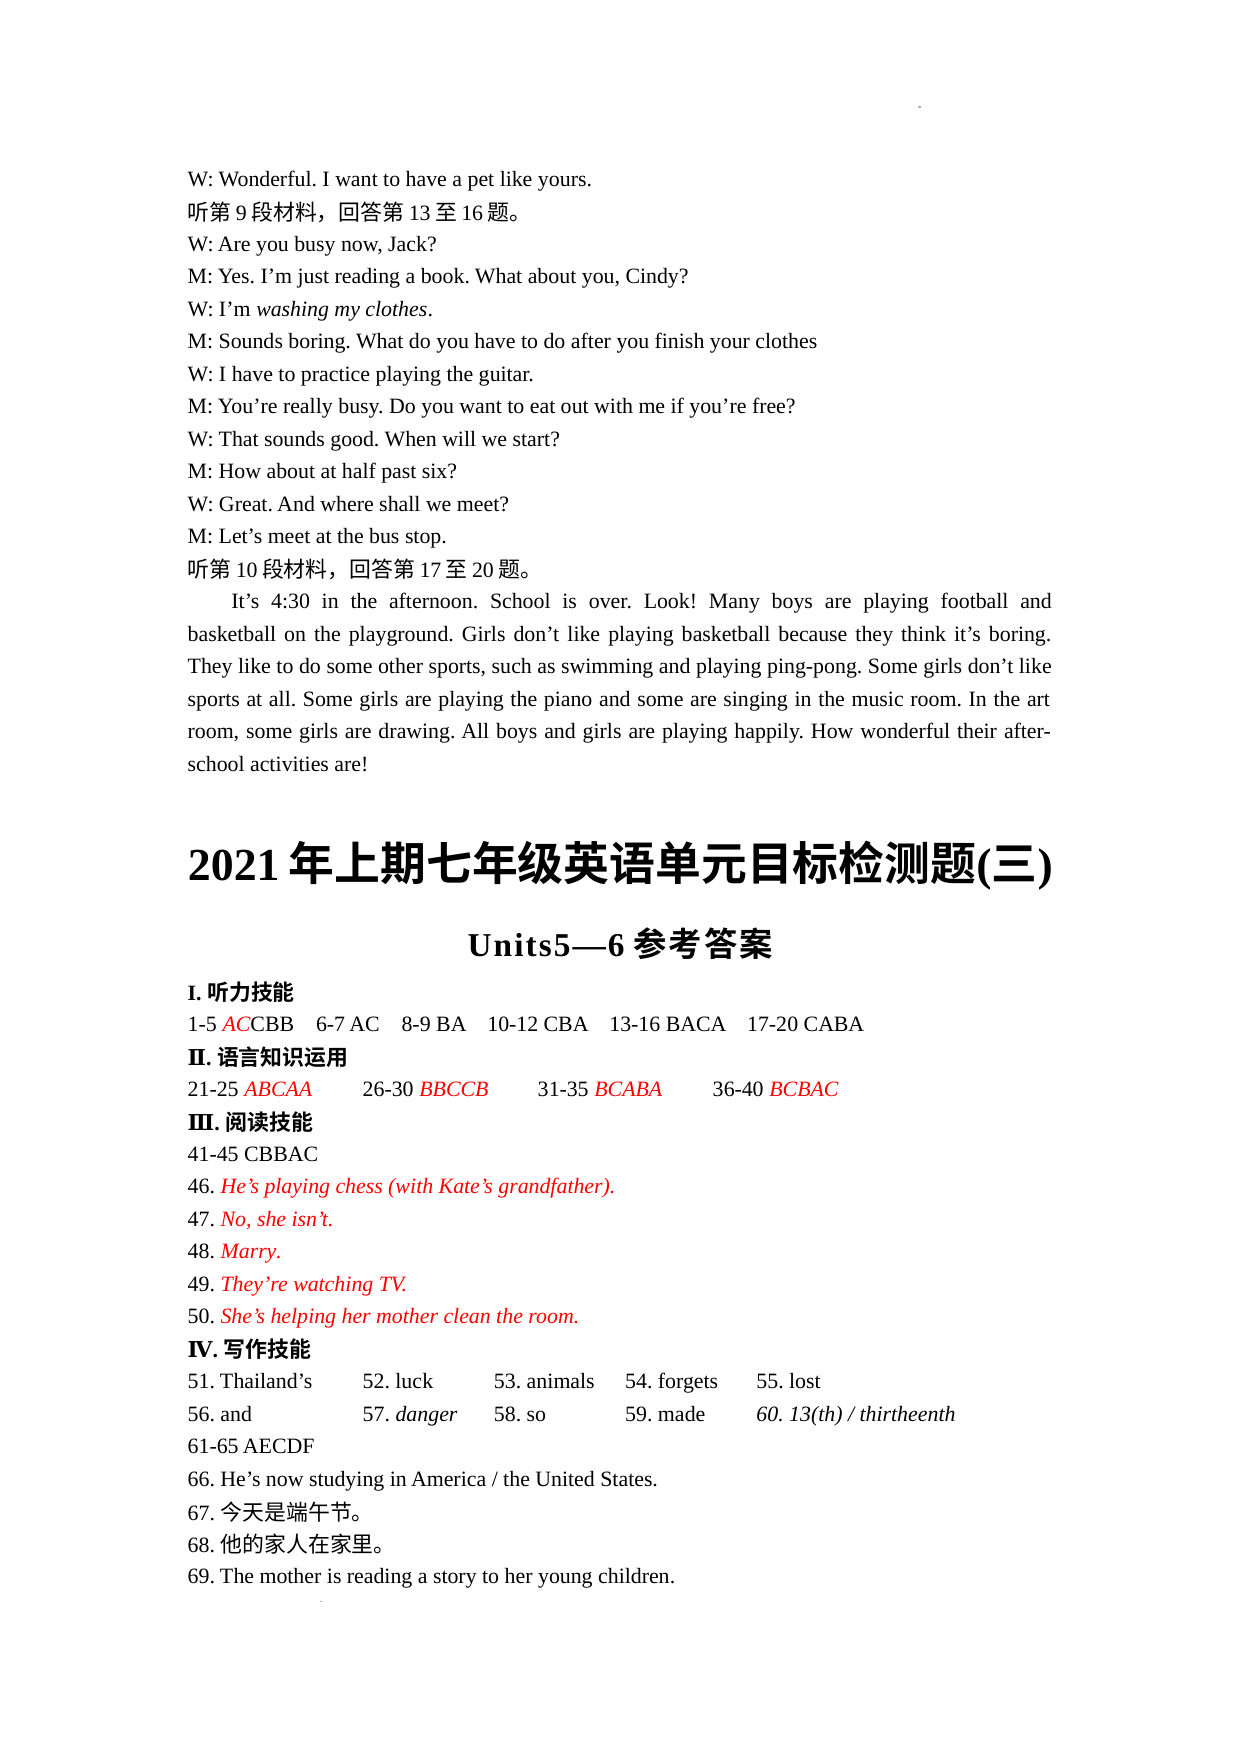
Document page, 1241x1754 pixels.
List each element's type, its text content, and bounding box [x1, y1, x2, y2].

text M: Yes. I’m just reading a book. What about you, Cindy? [187, 259, 1053, 292]
text 48. Marry. [187, 1234, 1053, 1267]
text M: How about at half past six? [187, 454, 1053, 487]
text W: I have to practice playing the guitar. [187, 357, 1053, 389]
text 41-45 CBBAC [187, 1137, 1053, 1169]
text 66. He’s now studying in America / the United States. [187, 1462, 1053, 1494]
text 21-25 ABCAA 26-30 BBCCB 31-35 BCABA 36-40 BCBAC [187, 1072, 1053, 1104]
text Ⅳ. 写作技能 [187, 1332, 1053, 1364]
text 听第9段材料，回答第13至16题。 [187, 194, 1053, 227]
text M: Let’s meet at the bus stop. [187, 519, 1053, 552]
text 61-65 AECDF [187, 1429, 1053, 1462]
text I. 听力技能 [187, 974, 1053, 1007]
text 听第10段材料，回答第17至20题。 [187, 552, 1053, 584]
text 50. She’s helping her mother clean the room. [187, 1299, 1053, 1332]
text 56. and 57. danger 58. so 59. made 60. 13(th) / thirtheenth [187, 1397, 1053, 1429]
text 49. They’re watching TV. [187, 1267, 1053, 1299]
text W: That sounds good. When will we start? [187, 422, 1053, 454]
text 69. The mother is reading a story to her young children. [187, 1559, 1053, 1592]
text 47. No, she isn’t. [187, 1202, 1053, 1234]
text M: You’re really busy. Do you want to eat out with me if you’re free? [187, 389, 1053, 422]
text W: Great. And where shall we meet? [187, 487, 1053, 519]
text 46. He’s playing chess (with Kate’s grandfather). [187, 1169, 1053, 1202]
text Ⅱ. 语言知识运用 [187, 1039, 1053, 1072]
text 51. Thailand’s 52. luck 53. animals 54. forgets 55. lost [187, 1364, 1053, 1397]
text W: Are you busy now, Jack? [187, 227, 1053, 259]
text 67. 今天是端午节。 [187, 1494, 1053, 1527]
text It’s 4:30 in the afternoon. School is over. Look! Many boys are playing football and basketball on the playground. Girls don’t like playing basketball because they think it’s boring. They like to do some other sports, such as swimming and playing ping-pong. Some girls don’t like sports at all. Some girls are playing the piano and some are singing in the music room. In the art room, some girls are drawing. All boys and girls are playing happily. How wonderful their after-school activities are! [187, 584, 1053, 779]
text 68. 他的家人在家里。 [187, 1527, 1053, 1559]
text M: Sounds boring. What do you have to do after you finish your clothes [187, 324, 1053, 357]
text Units5—6参考答案 [187, 909, 1053, 974]
text Ⅲ. 阅读技能 [187, 1104, 1053, 1137]
text 2021年上期七年级英语单元目标检测题(三) [187, 812, 1053, 909]
text W: I’m washing my clothes. [187, 292, 1053, 324]
text 1-5 ACCBB 6-7 AC 8-9 BA 10-12 CBA 13-16 BACA 17-20 CABA [187, 1007, 1053, 1039]
text W: Wonderful. I want to have a pet like yours. [187, 162, 1053, 194]
